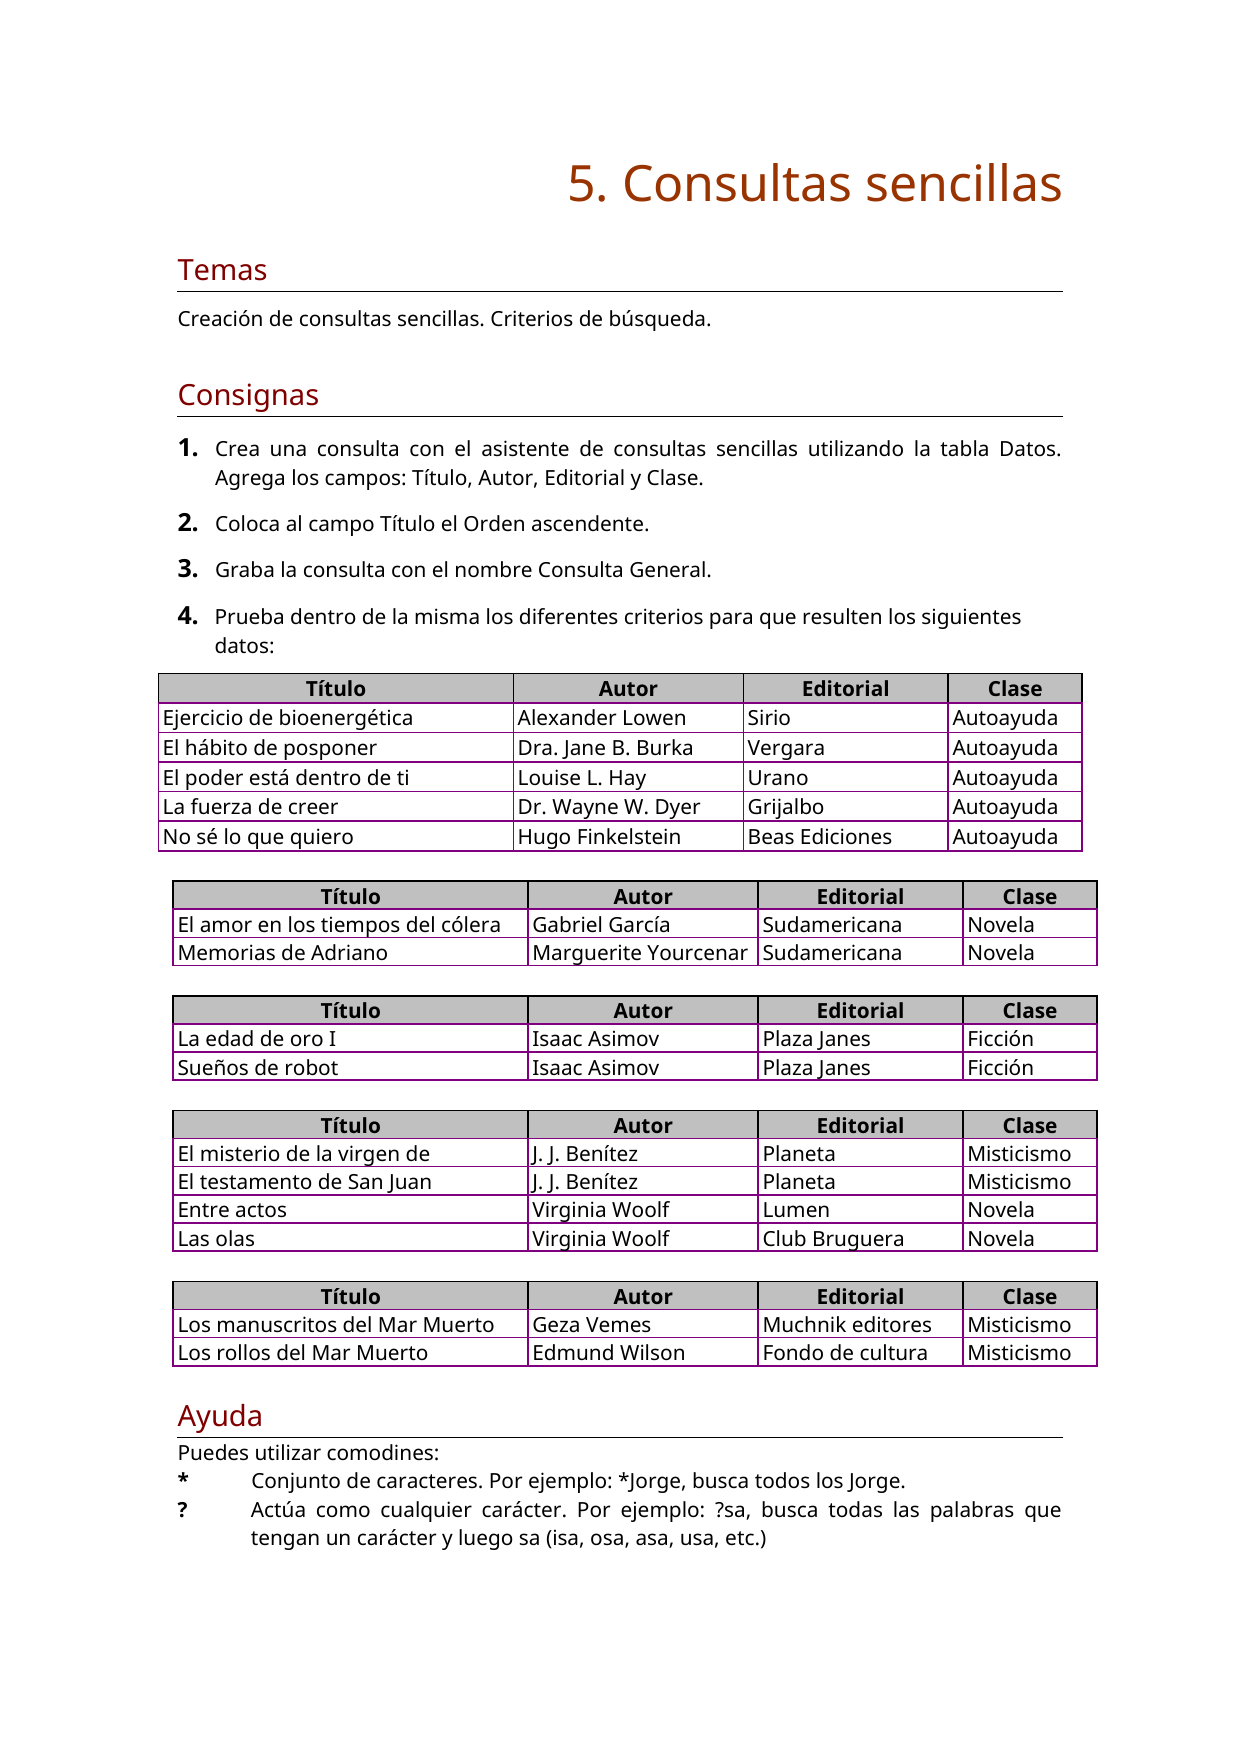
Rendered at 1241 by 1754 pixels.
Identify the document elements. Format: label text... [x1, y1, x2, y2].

table_header Clase [964, 1111, 1096, 1138]
table_cell Sirio [744, 704, 947, 732]
table_header Autor [514, 674, 743, 702]
table_header Editorial [759, 1282, 962, 1309]
table_header Título [174, 882, 527, 908]
table_cell Autoayuda [949, 763, 1081, 791]
table_cell Virginia Woolf [529, 1224, 757, 1250]
table_cell Autoayuda [949, 704, 1081, 732]
table_cell Planeta [759, 1167, 962, 1194]
table_header Editorial [759, 1111, 962, 1138]
table_cell El amor en los tiempos del cólera [174, 910, 527, 936]
table_cell Misticismo [964, 1310, 1096, 1337]
table_cell Memorias de Adriano [174, 938, 527, 964]
table_header Autor [529, 1282, 757, 1309]
table_cell Virginia Woolf [529, 1196, 757, 1222]
table_cell El hábito de posponer [159, 733, 513, 761]
table_cell Vergara [744, 733, 947, 761]
table_cell Grijalbo [744, 792, 947, 820]
table_cell Autoayuda [949, 733, 1081, 761]
table_cell Gabriel García Márquez [529, 910, 757, 936]
table_cell Plaza Janes [759, 1053, 962, 1079]
list Coloca al campo Título el Orden ascendente. [177, 504, 1063, 538]
table_cell Sueños de robot [174, 1053, 527, 1079]
text Creación de consultas sencillas. Criterios de búsqueda. [177, 304, 1063, 333]
table_cell Sudamericana [759, 910, 962, 936]
table_cell Los manuscritos del Mar Muerto [174, 1310, 527, 1337]
table_header Clase [964, 1282, 1096, 1309]
table_cell Ficción [964, 1053, 1096, 1079]
table_cell Ficción [964, 1025, 1096, 1051]
table_cell La edad de oro I [174, 1025, 527, 1051]
table_cell Club Bruguera [759, 1224, 962, 1250]
table_header Editorial [744, 674, 947, 702]
table_header Autor [529, 997, 757, 1023]
text Ayuda [177, 1395, 1063, 1437]
table_header Clase [964, 882, 1096, 908]
text Temas [177, 249, 1063, 291]
list Prueba dentro de la misma los diferentes criterios para que resulten los siguientes datos: [177, 597, 1063, 660]
table_header Editorial [759, 997, 962, 1023]
table_cell Marguerite Yourcenar [529, 938, 757, 964]
table_cell Isaac Asimov [529, 1025, 757, 1051]
table_cell El poder está dentro de ti [159, 763, 513, 791]
table_cell La fuerza de creer [159, 792, 513, 820]
table_cell Louise L. Hay [514, 763, 743, 791]
table_cell Ejercicio de bioenergética [159, 704, 513, 732]
table_cell Plaza Janes [759, 1025, 962, 1051]
table_cell No sé lo que quiero [159, 822, 513, 850]
table_cell Novela [964, 938, 1096, 964]
table_header Autor [529, 882, 757, 908]
table_cell Edmund Wilson [529, 1338, 757, 1365]
table_header Título [174, 997, 527, 1023]
text Puedes utilizar comodines: [177, 1438, 1063, 1466]
table_cell Misticismo [964, 1167, 1096, 1194]
table_cell El misterio de la virgen de Guadalupe [174, 1139, 527, 1166]
table_cell Novela [964, 910, 1096, 936]
table_cell Autoayuda [949, 792, 1081, 820]
text * Conjunto de caracteres. Por ejemplo: *Jorge, busca todos los Jorge. [177, 1466, 1063, 1495]
table_cell Geza Vemes [529, 1310, 757, 1337]
table_cell El testamento de San Juan [174, 1167, 527, 1194]
table_cell Alexander Lowen [514, 704, 743, 732]
table_cell Isaac Asimov [529, 1053, 757, 1079]
table_cell Novela [964, 1196, 1096, 1222]
text Consignas [177, 374, 1063, 416]
table_header Título [174, 1111, 527, 1138]
table_cell Sudamericana [759, 938, 962, 964]
table_cell Beas Ediciones [744, 822, 947, 850]
table_cell J. J. Benítez [529, 1167, 757, 1194]
table_header Título [159, 674, 513, 702]
table_cell Novela [964, 1224, 1096, 1250]
list Crea una consulta con el asistente de consultas sencillas utilizando la tabla Datos. Agrega los campos: Título, Autor, Editorial y Clase. [177, 429, 1063, 492]
table_cell Hugo Finkelstein [514, 822, 743, 850]
text ? Actúa como cualquier carácter. Por ejemplo: ?sa, busca todas las palabras que tengan un carácter y luego sa (isa, osa, asa, usa, etc.) [177, 1495, 1063, 1552]
list Graba la consulta con el nombre Consulta General. [177, 551, 1063, 585]
table_header Editorial [759, 882, 962, 908]
table_cell Los rollos del Mar Muerto [174, 1338, 527, 1365]
table_cell Misticismo [964, 1338, 1096, 1365]
table_header Clase [964, 997, 1096, 1023]
table_cell Planeta [759, 1139, 962, 1166]
table_cell Muchnik editores [759, 1310, 962, 1337]
table_cell Autoayuda [949, 822, 1081, 850]
table_cell Dra. Jane B. Burka [514, 733, 743, 761]
table_header Autor [529, 1111, 757, 1138]
table_cell Misticismo [964, 1139, 1096, 1166]
table_header Clase [949, 674, 1081, 702]
table_cell J. J. Benítez [529, 1139, 757, 1166]
table_cell Entre actos [174, 1196, 527, 1222]
subtitle 5. Consultas sencillas [177, 148, 1063, 216]
table_cell Dr. Wayne W. Dyer [514, 792, 743, 820]
table_header Título [174, 1282, 527, 1309]
table_cell Lumen [759, 1196, 962, 1222]
table_cell Las olas [174, 1224, 527, 1250]
table_cell Fondo de cultura económica [759, 1338, 962, 1365]
table_cell Urano [744, 763, 947, 791]
